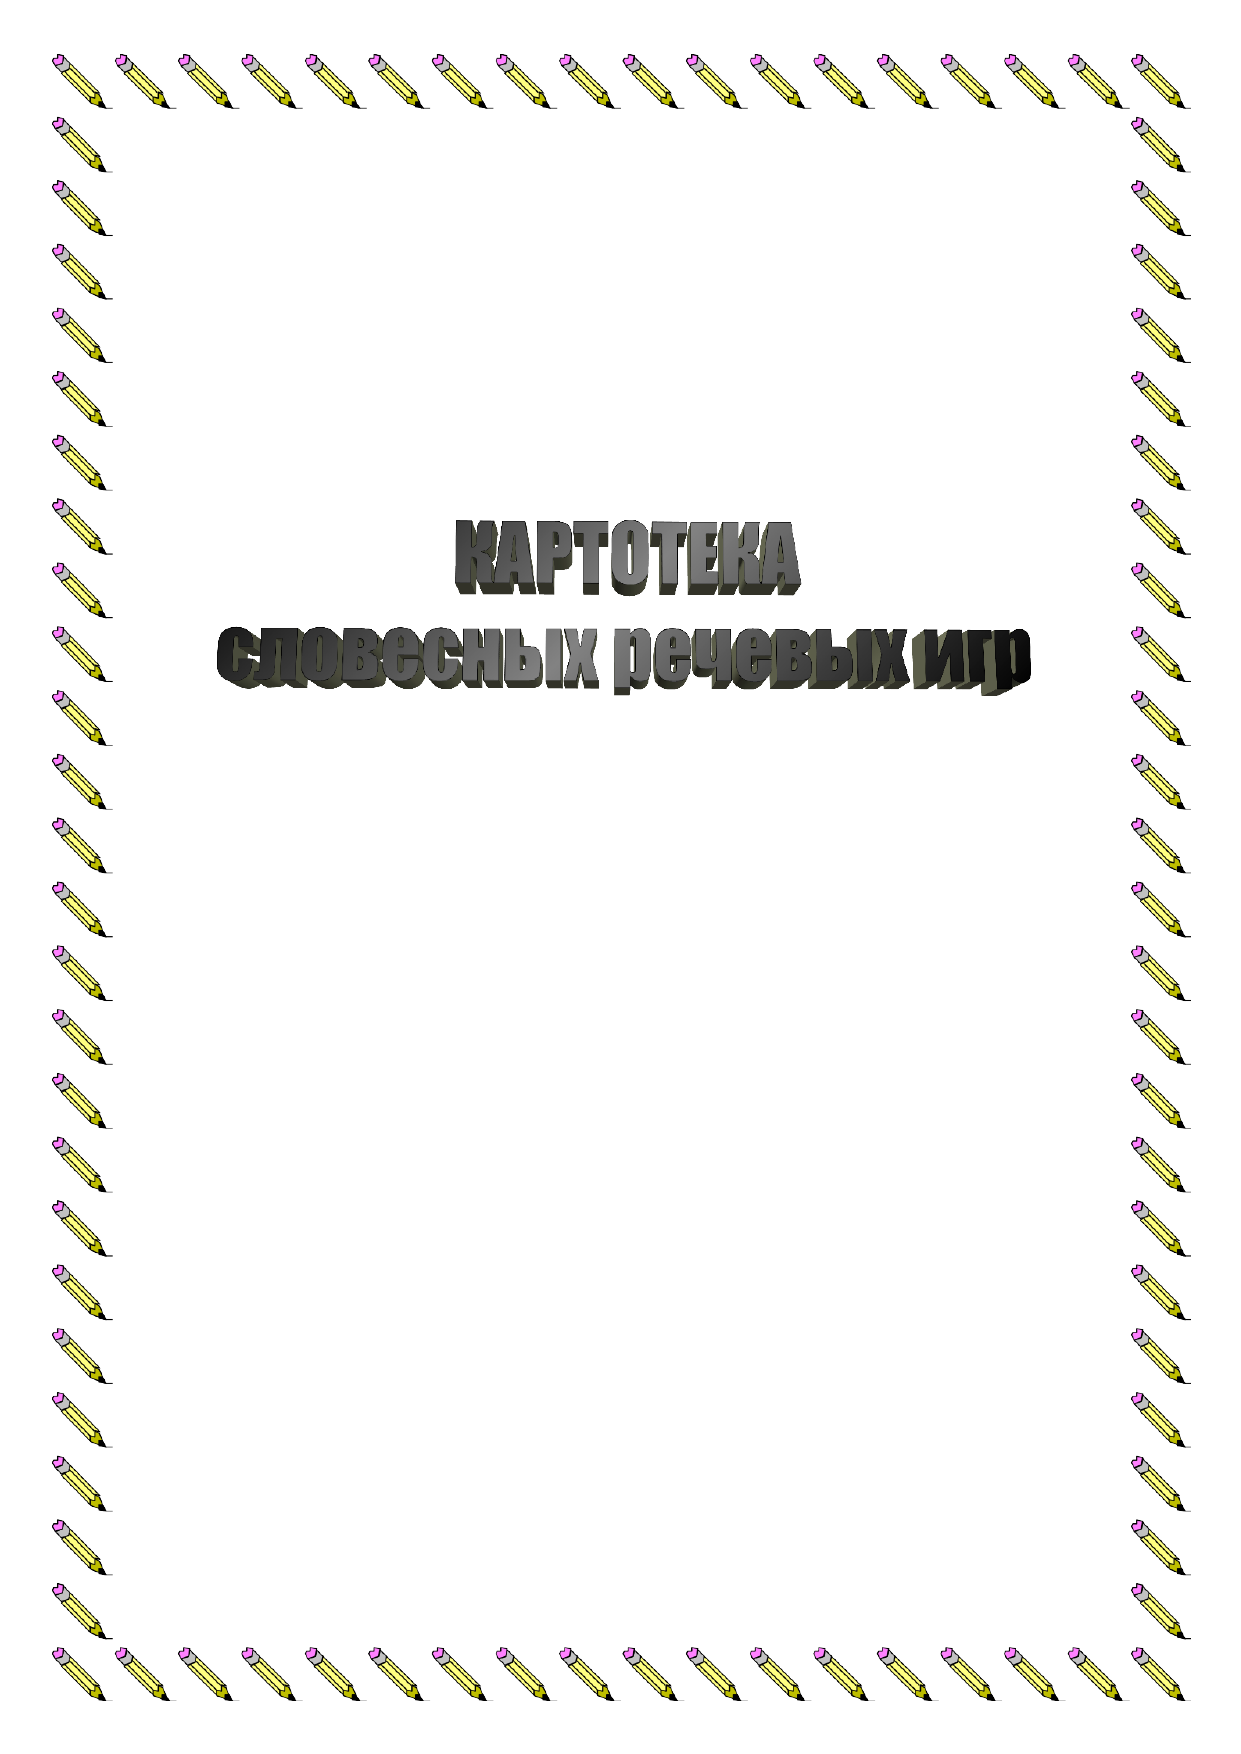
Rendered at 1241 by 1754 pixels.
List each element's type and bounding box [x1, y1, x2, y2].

picture [52, 54, 1191, 1701]
